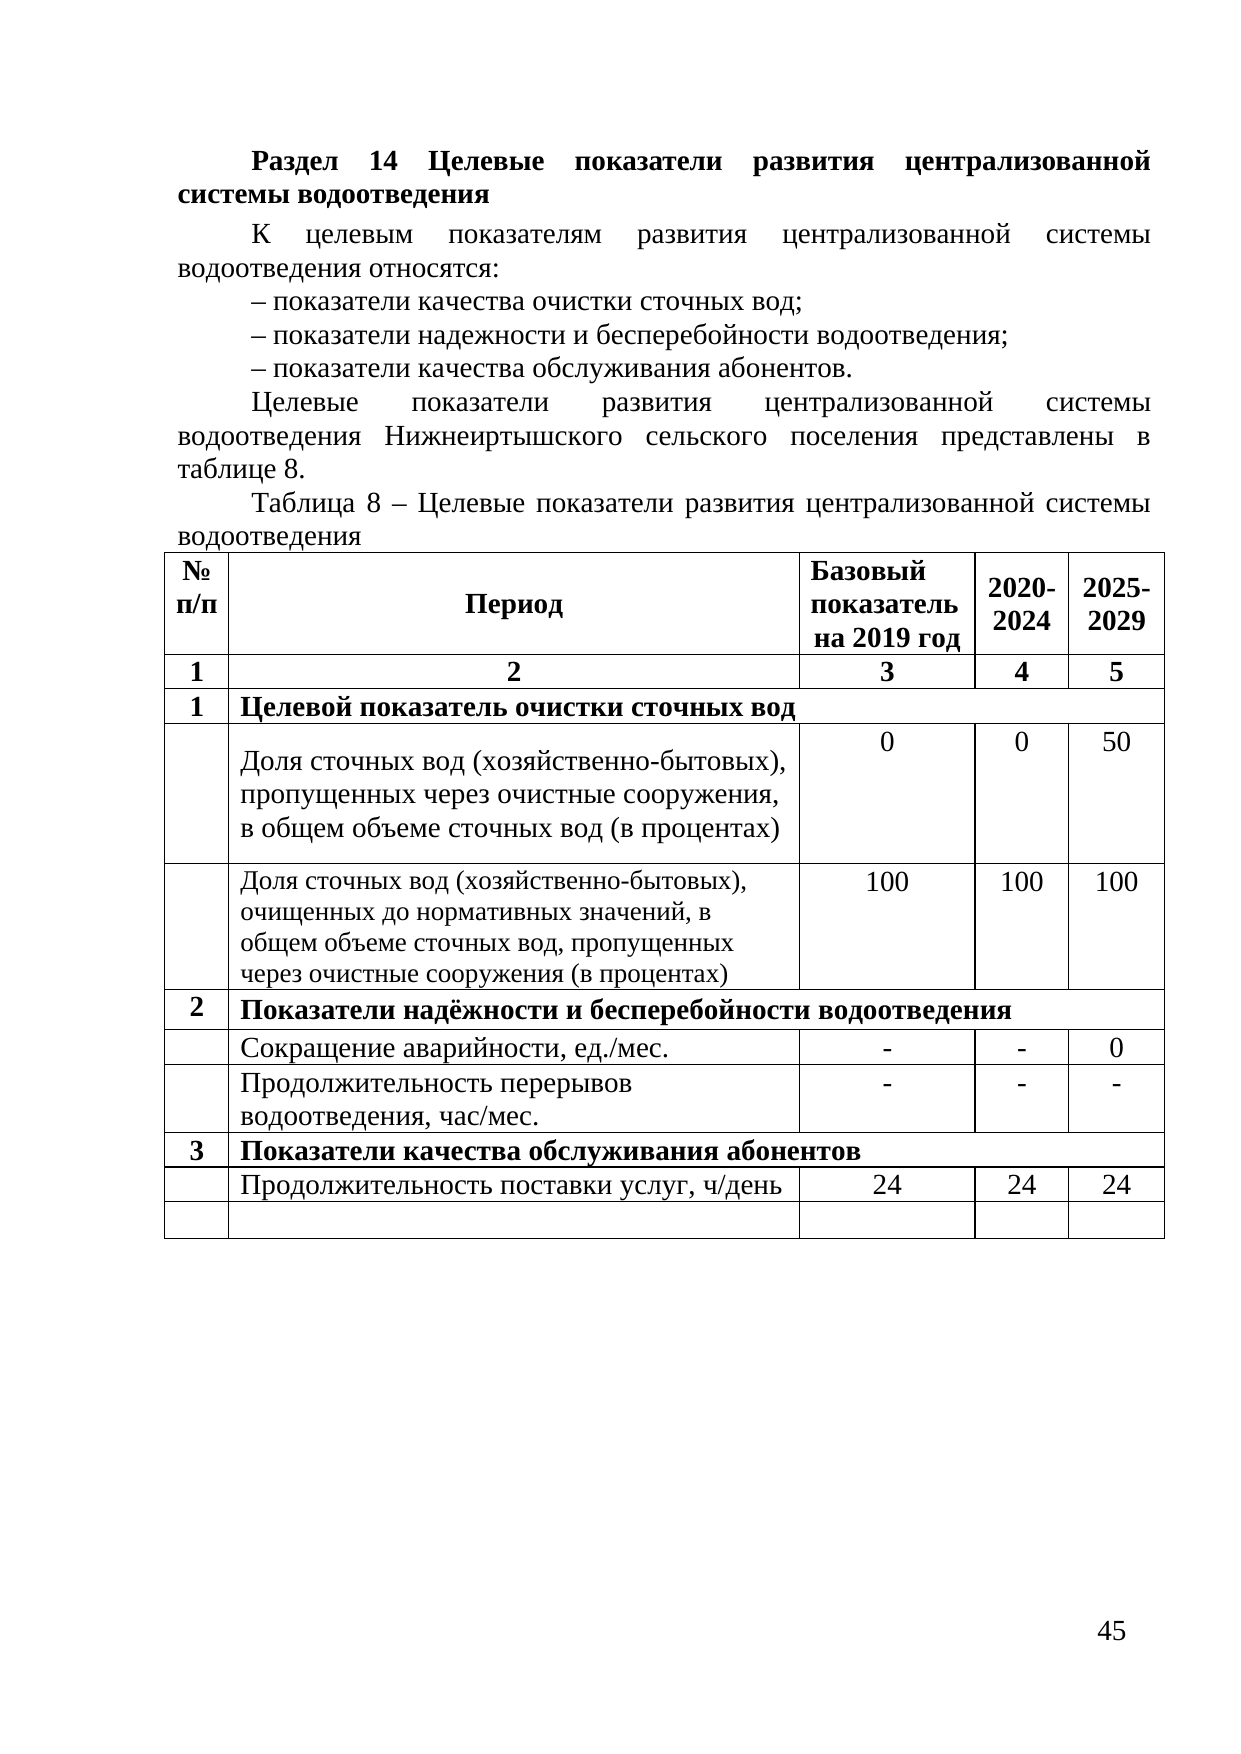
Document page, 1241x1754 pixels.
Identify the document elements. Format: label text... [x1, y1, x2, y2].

table_cell 24 [1069, 1168, 1164, 1201]
table_cell 0 [1069, 1030, 1164, 1064]
table_cell Целевой показатель очистки сточных вод [229, 689, 1164, 723]
table_cell [976, 1202, 1068, 1238]
text – показатели качества очистки сточных вод; [177, 283, 1152, 317]
text Целевые показатели развития централизованной системы водоотведения Нижнеиртышского сельского поселения представлены в таблице 8. [177, 384, 1152, 485]
table_header Базовый показатель на 2019 год [800, 553, 974, 653]
table_cell Сокращение аварийности, ед./мес. [229, 1030, 799, 1064]
text – показатели надежности и бесперебойности водоотведения; [177, 317, 1152, 351]
table_cell 24 [800, 1168, 974, 1201]
table_cell - [976, 1065, 1068, 1132]
table_cell 2 [165, 990, 228, 1029]
table_cell 24 [976, 1168, 1068, 1201]
table_cell 2 [229, 655, 799, 688]
table_cell Показатели качества обслуживания абонентов [229, 1133, 1164, 1166]
table_header 2020-2024 [976, 553, 1068, 653]
table_cell 50 [1069, 724, 1164, 863]
text – показатели качества обслуживания абонентов. [177, 351, 1152, 384]
table_cell - [1069, 1065, 1164, 1132]
table_cell [165, 1202, 228, 1238]
table_cell [800, 1202, 974, 1238]
table_cell Доля сточных вод (хозяйственно-бытовых), пропущенных через очистные сооружения, в общем объеме сточных вод (в процентах) [229, 724, 799, 863]
table_cell [1069, 1202, 1164, 1238]
table_header № п/п [165, 553, 228, 653]
table_cell Продолжительность поставки услуг, ч/день [229, 1168, 799, 1201]
subtitle Раздел 14 Целевые показатели развития централизованной системы водоотведения [177, 143, 1152, 210]
text К целевым показателям развития централизованной системы водоотведения относятся: [177, 216, 1152, 283]
table_cell [165, 724, 228, 863]
table_cell 100 [976, 864, 1068, 988]
table_cell - [800, 1030, 974, 1064]
table_cell 1 [165, 689, 228, 723]
table_cell 100 [800, 864, 974, 988]
table_cell 5 [1069, 655, 1164, 688]
table_cell Доля сточных вод (хозяйственно-бытовых), очищенных до нормативных значений, в общем объеме сточных вод, пропущенных через очистные сооружения (в процентах) [229, 864, 799, 988]
table_cell Продолжительность перерывов водоотведения, час/мес. [229, 1065, 799, 1132]
table_cell 100 [1069, 864, 1164, 988]
table_cell 1 [165, 655, 228, 688]
table_cell [165, 1168, 228, 1201]
table_cell [165, 1030, 228, 1064]
table_cell [229, 1202, 799, 1238]
table_cell Показатели надёжности и бесперебойности водоотведения [229, 990, 1164, 1029]
table_header Период [229, 553, 799, 653]
table_cell 4 [976, 655, 1068, 688]
table_cell 3 [165, 1133, 228, 1166]
table_cell 0 [800, 724, 974, 863]
table_cell [165, 864, 228, 988]
text Таблица 8 – Целевые показатели развития централизованной системы водоотведения [177, 485, 1152, 552]
table_cell - [976, 1030, 1068, 1064]
table_cell 3 [800, 655, 974, 688]
table_cell - [800, 1065, 974, 1132]
table_cell 0 [976, 724, 1068, 863]
table_header 2025-2029 [1069, 553, 1164, 653]
table_cell [165, 1065, 228, 1132]
